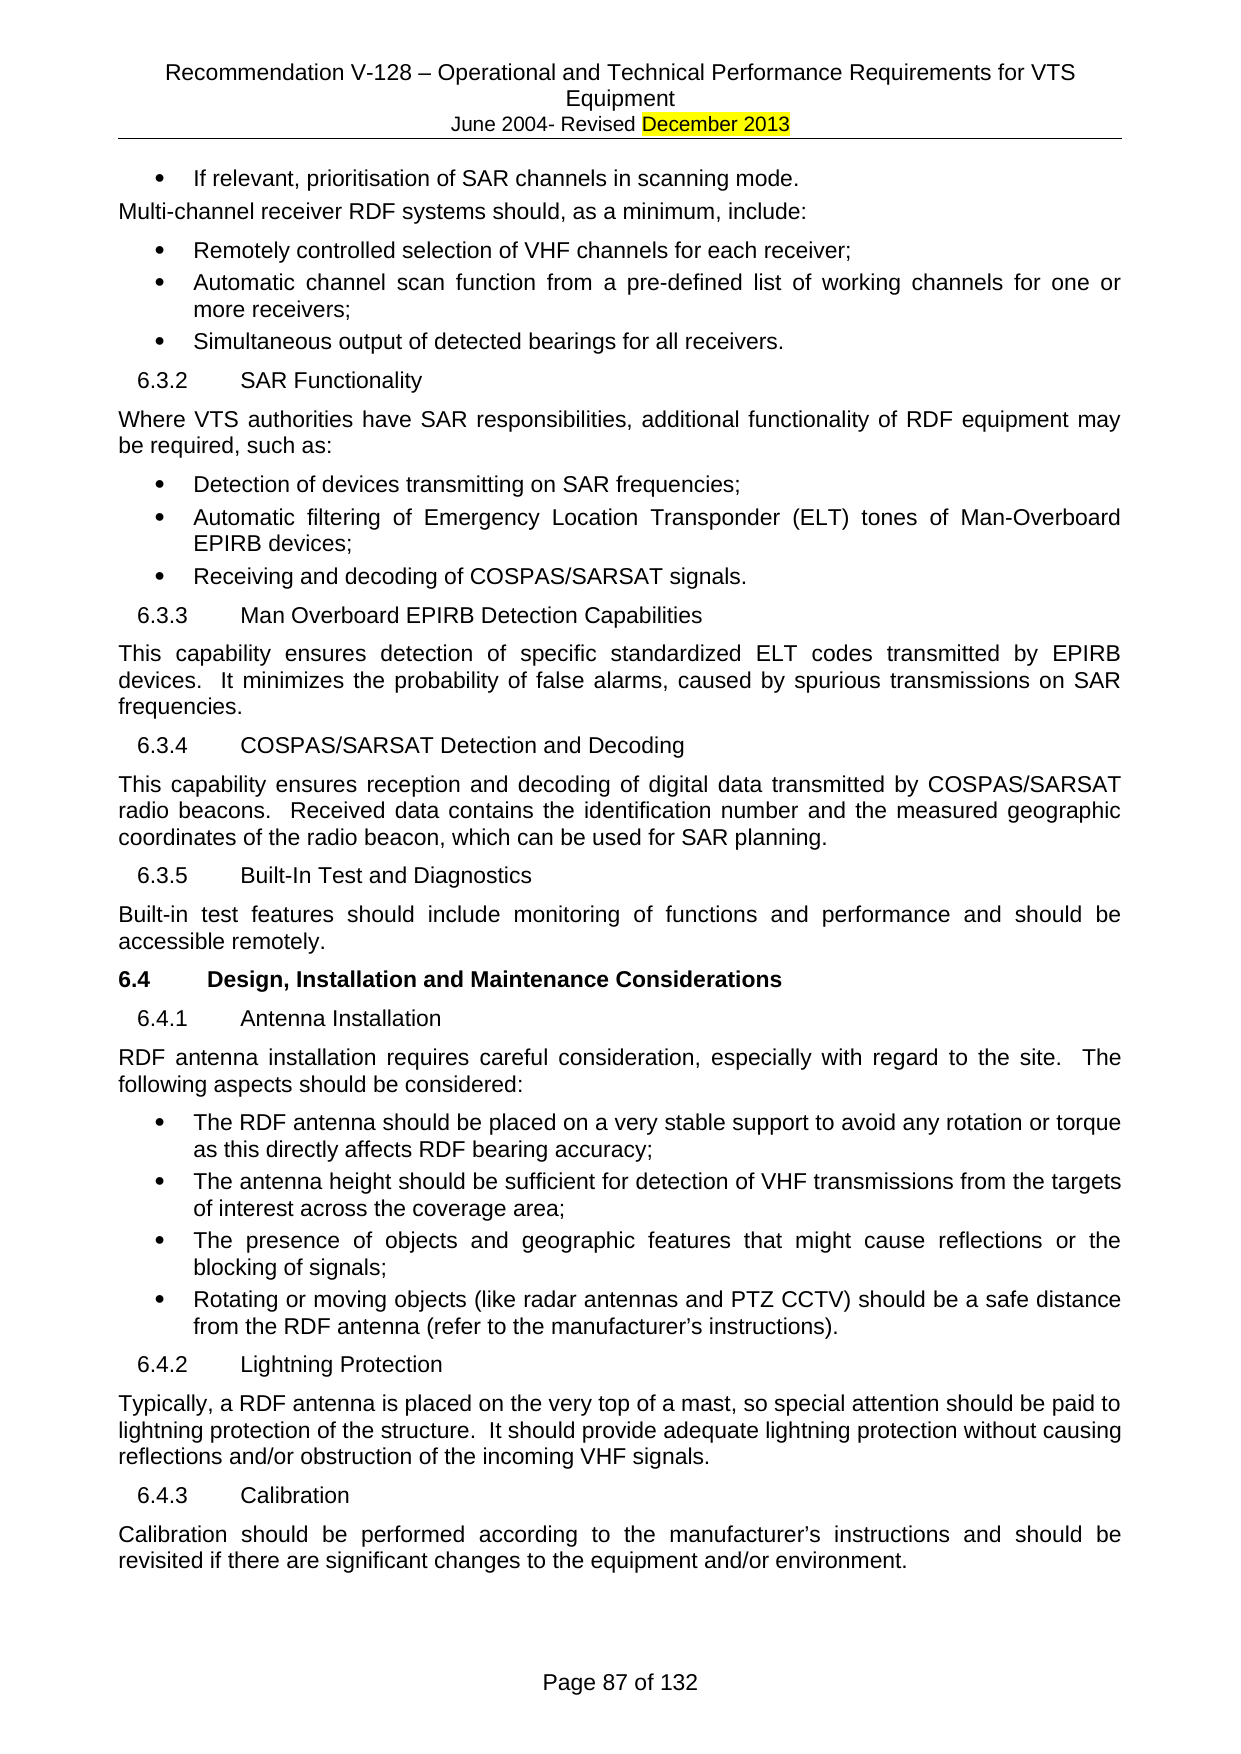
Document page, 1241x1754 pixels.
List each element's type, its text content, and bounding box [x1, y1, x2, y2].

text Built-in test features should include monitoring of functions and performance and should be accessible remotely. [118, 901, 1122, 954]
subtitle SAR Functionality [137, 367, 1122, 393]
text Typically, a RDF antenna is placed on the very top of a mast, so special attention should be paid to lightning protection of the structure. It should provide adequate lightning protection without causing reflections and/or obstruction of the incoming VHF signals. [118, 1390, 1122, 1469]
text This capability ensures detection of specific standardized ELT codes transmitted by EPIRB devices. It minimizes the probability of false alarms, caused by spurious transmissions on SAR frequencies. [118, 640, 1122, 719]
subtitle Lightning Protection [137, 1351, 1122, 1378]
subtitle Calibration [137, 1482, 1122, 1508]
text Simultaneous output of detected bearings for all receivers. [156, 328, 1122, 354]
text The antenna height should be sufficient for detection of VHF transmissions from the targets of interest across the coverage area; [156, 1168, 1122, 1221]
text If relevant, prioritisation of SAR channels in scanning mode. [156, 165, 1122, 192]
text Rotating or moving objects (like radar antennas and PTZ CCTV) should be a safe distance from the RDF antenna (refer to the manufacturer’s instructions). [156, 1286, 1122, 1339]
text RDF antenna installation requires careful consideration, especially with regard to the site. The following aspects should be considered: [118, 1044, 1122, 1097]
text Multi-channel receiver RDF systems should, as a minimum, include: [118, 198, 1122, 224]
text The presence of objects and geographic features that might cause reflections or the blocking of signals; [156, 1227, 1122, 1280]
text Remotely controlled selection of VHF channels for each receiver; [156, 237, 1122, 263]
text Automatic channel scan function from a pre-defined list of working channels for one or more receivers; [156, 269, 1122, 322]
text Detection of devices transmitting on SAR frequencies; [156, 471, 1122, 497]
text The RDF antenna should be placed on a very stable support to avoid any rotation or torque as this directly affects RDF bearing accuracy; [156, 1109, 1122, 1162]
subtitle Design, Installation and Maintenance Considerations [118, 966, 1122, 993]
text Where VTS authorities have SAR responsibilities, additional functionality of RDF equipment may be required, such as: [118, 406, 1122, 459]
text Receiving and decoding of COSPAS/SARSAT signals. [156, 563, 1122, 589]
subtitle Antenna Installation [137, 1005, 1122, 1032]
text Calibration should be performed according to the manufacturer’s instructions and should be revisited if there are significant changes to the equipment and/or environment. [118, 1521, 1122, 1573]
subtitle Built-In Test and Diagnostics [137, 862, 1122, 889]
text Automatic filtering of Emergency Location Transponder (ELT) tones of Man-Overboard EPIRB devices; [156, 504, 1122, 556]
subtitle COSPAS/SARSAT Detection and Decoding [137, 732, 1122, 758]
subtitle Man Overboard EPIRB Detection Capabilities [137, 602, 1122, 628]
text This capability ensures reception and decoding of digital data transmitted by COSPAS/SARSAT radio beacons. Received data contains the identification number and the measured geographic coordinates of the radio beacon, which can be used for SAR planning. [118, 771, 1122, 850]
